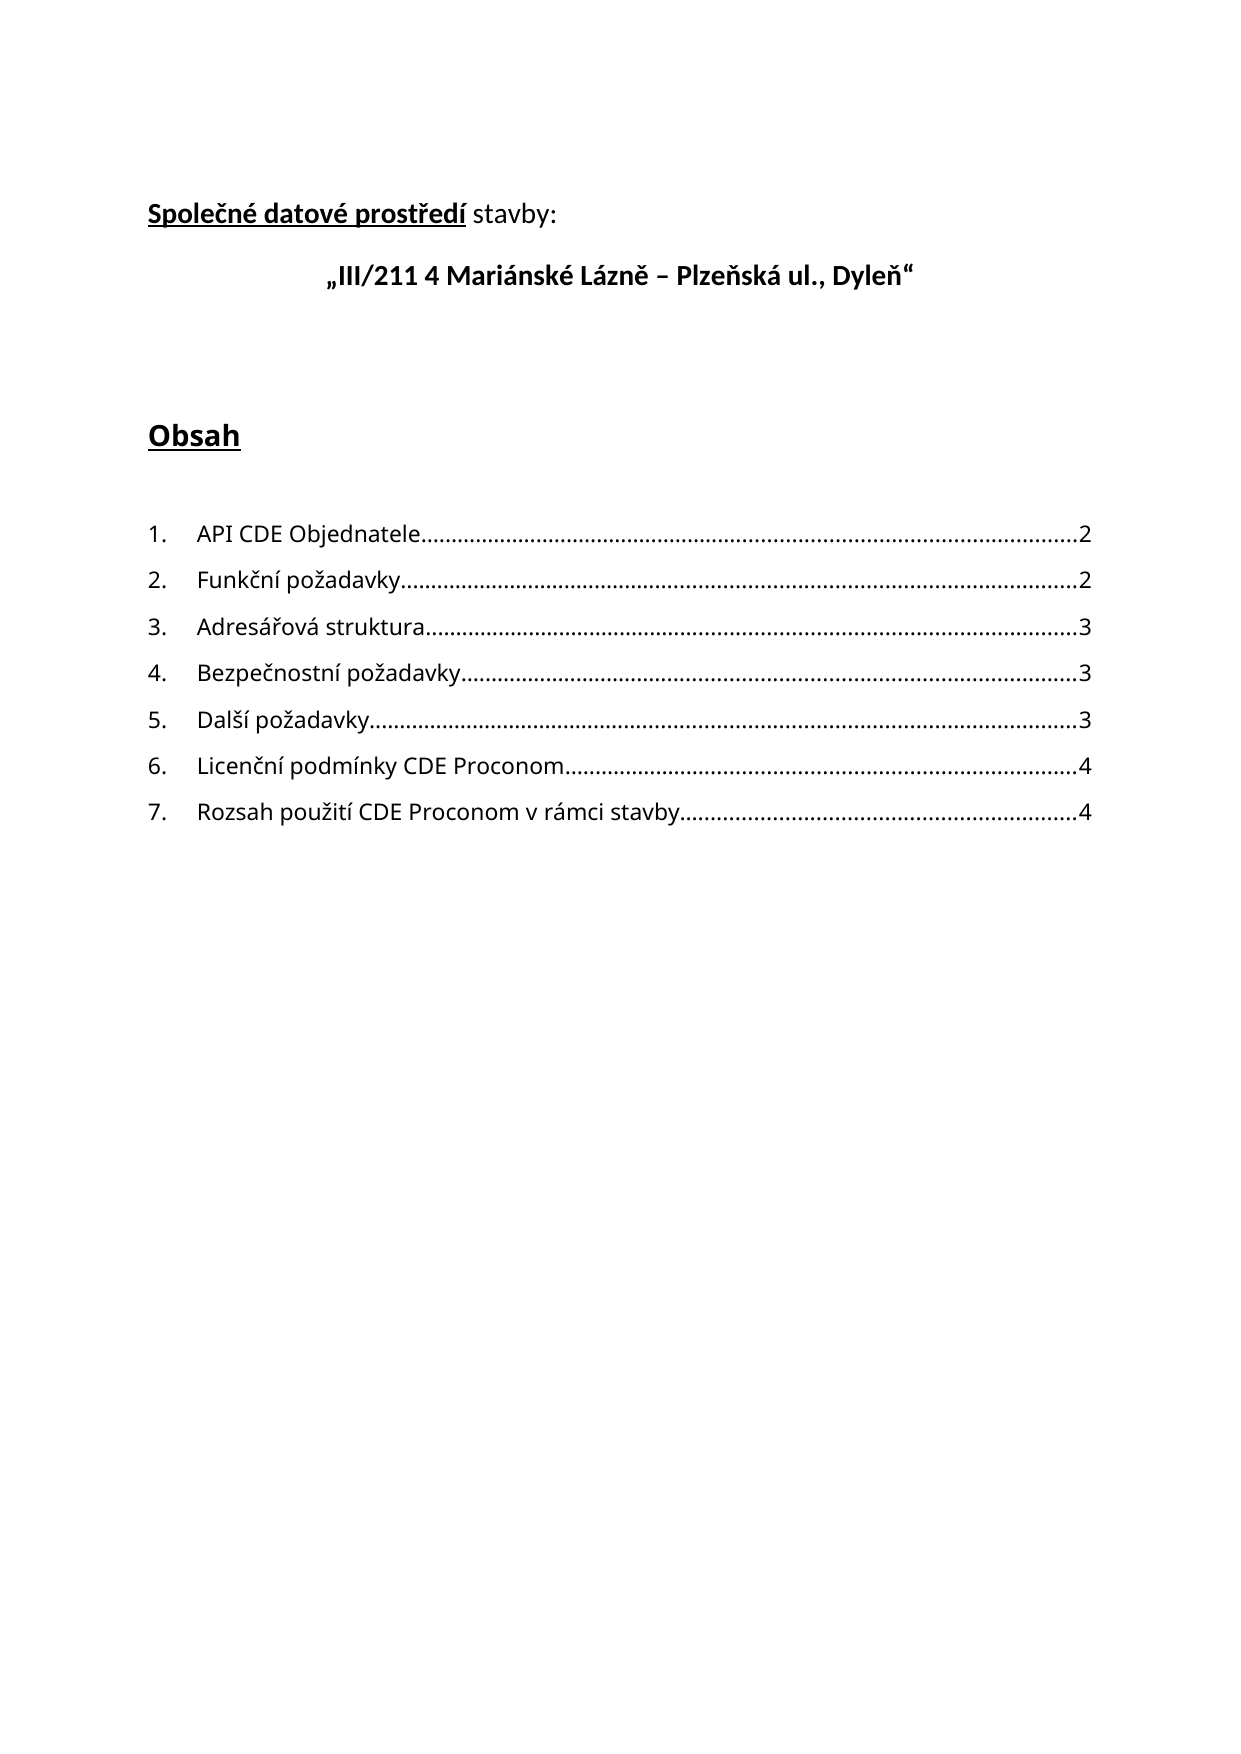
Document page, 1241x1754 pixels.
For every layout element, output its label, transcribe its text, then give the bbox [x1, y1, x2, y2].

text „III/211 4 Mariánské Lázně – Plzeňská ul., Dyleň“ [148, 257, 1093, 292]
text Společné datové prostředí stavby: [148, 195, 1093, 230]
